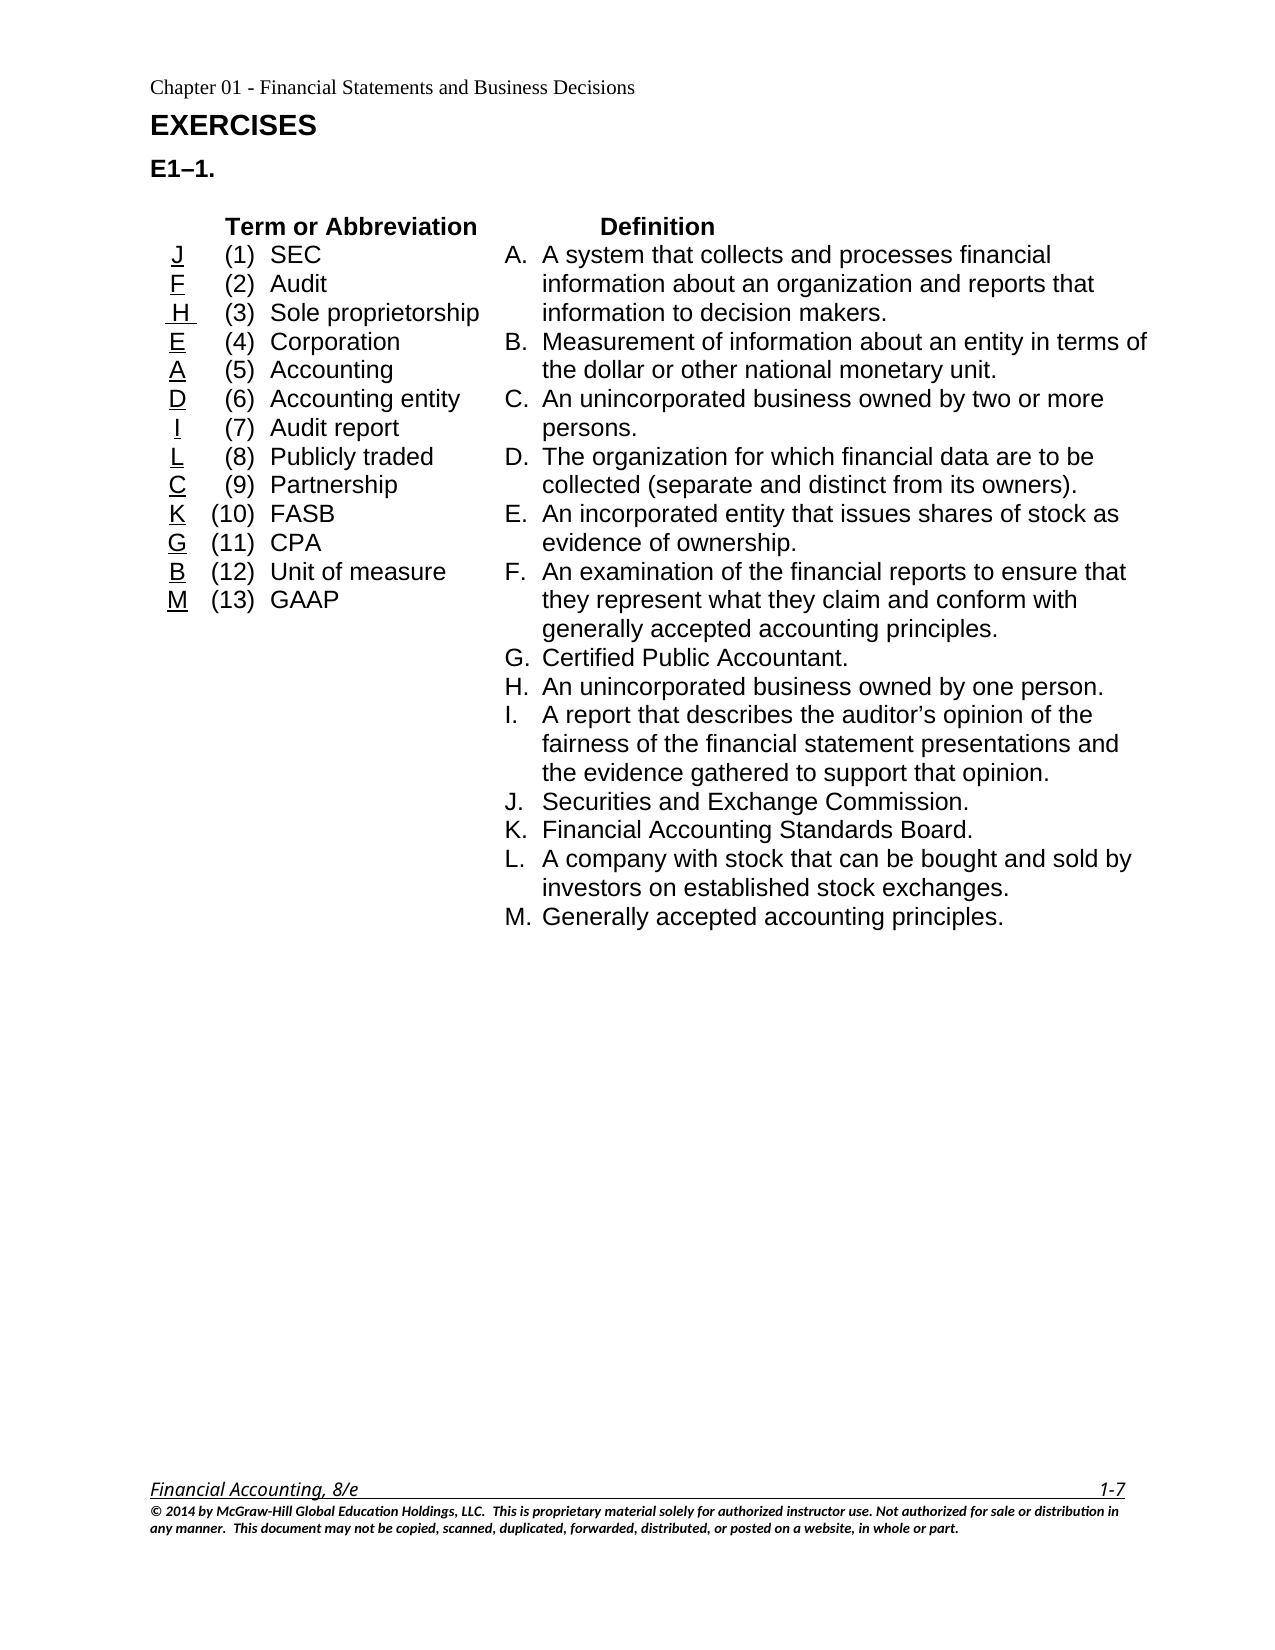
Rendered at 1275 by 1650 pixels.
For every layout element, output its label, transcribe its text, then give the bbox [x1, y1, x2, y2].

text EXERCISES [150, 112, 1125, 142]
table_header (1) (2) (3) (4) (5) (6) (7) (8) (9) (10) (11) (12) (13) [201, 240, 262, 959]
table_header J F H E A D I L C K G B M [154, 240, 201, 959]
table_header SEC Audit Sole proprietorship Corporation Accounting Accounting entity Audit report Publicly traded Partnership FASB CPA Unit of measure GAAP [263, 240, 497, 959]
table_header A system that collects and processes financial information about an organization and reports that information to decision makers. Measurement of information about an entity in terms of the dollar or other national monetary unit. An unincorporated business owned by two or more persons. The organization for which financial data are to be collected (separate and distinct from its owners). An incorporated entity that issues shares of stock as evidence of ownership. An examination of the financial reports to ensure that they represent what they claim and conform with generally accepted accounting principles. Certified Public Accountant. An unincorporated business owned by one person. A report that describes the auditor’s opinion of the fairness of the financial statement presentations and the evidence gathered to support that opinion. Securities and Exchange Commission. Financial Accounting Standards Board. A company with stock that can be bought and sold by investors on established stock exchanges. Generally accepted accounting principles. [497, 240, 1166, 959]
text E1–1. [150, 154, 1125, 183]
text Term or Abbreviation Definition [150, 212, 1125, 240]
